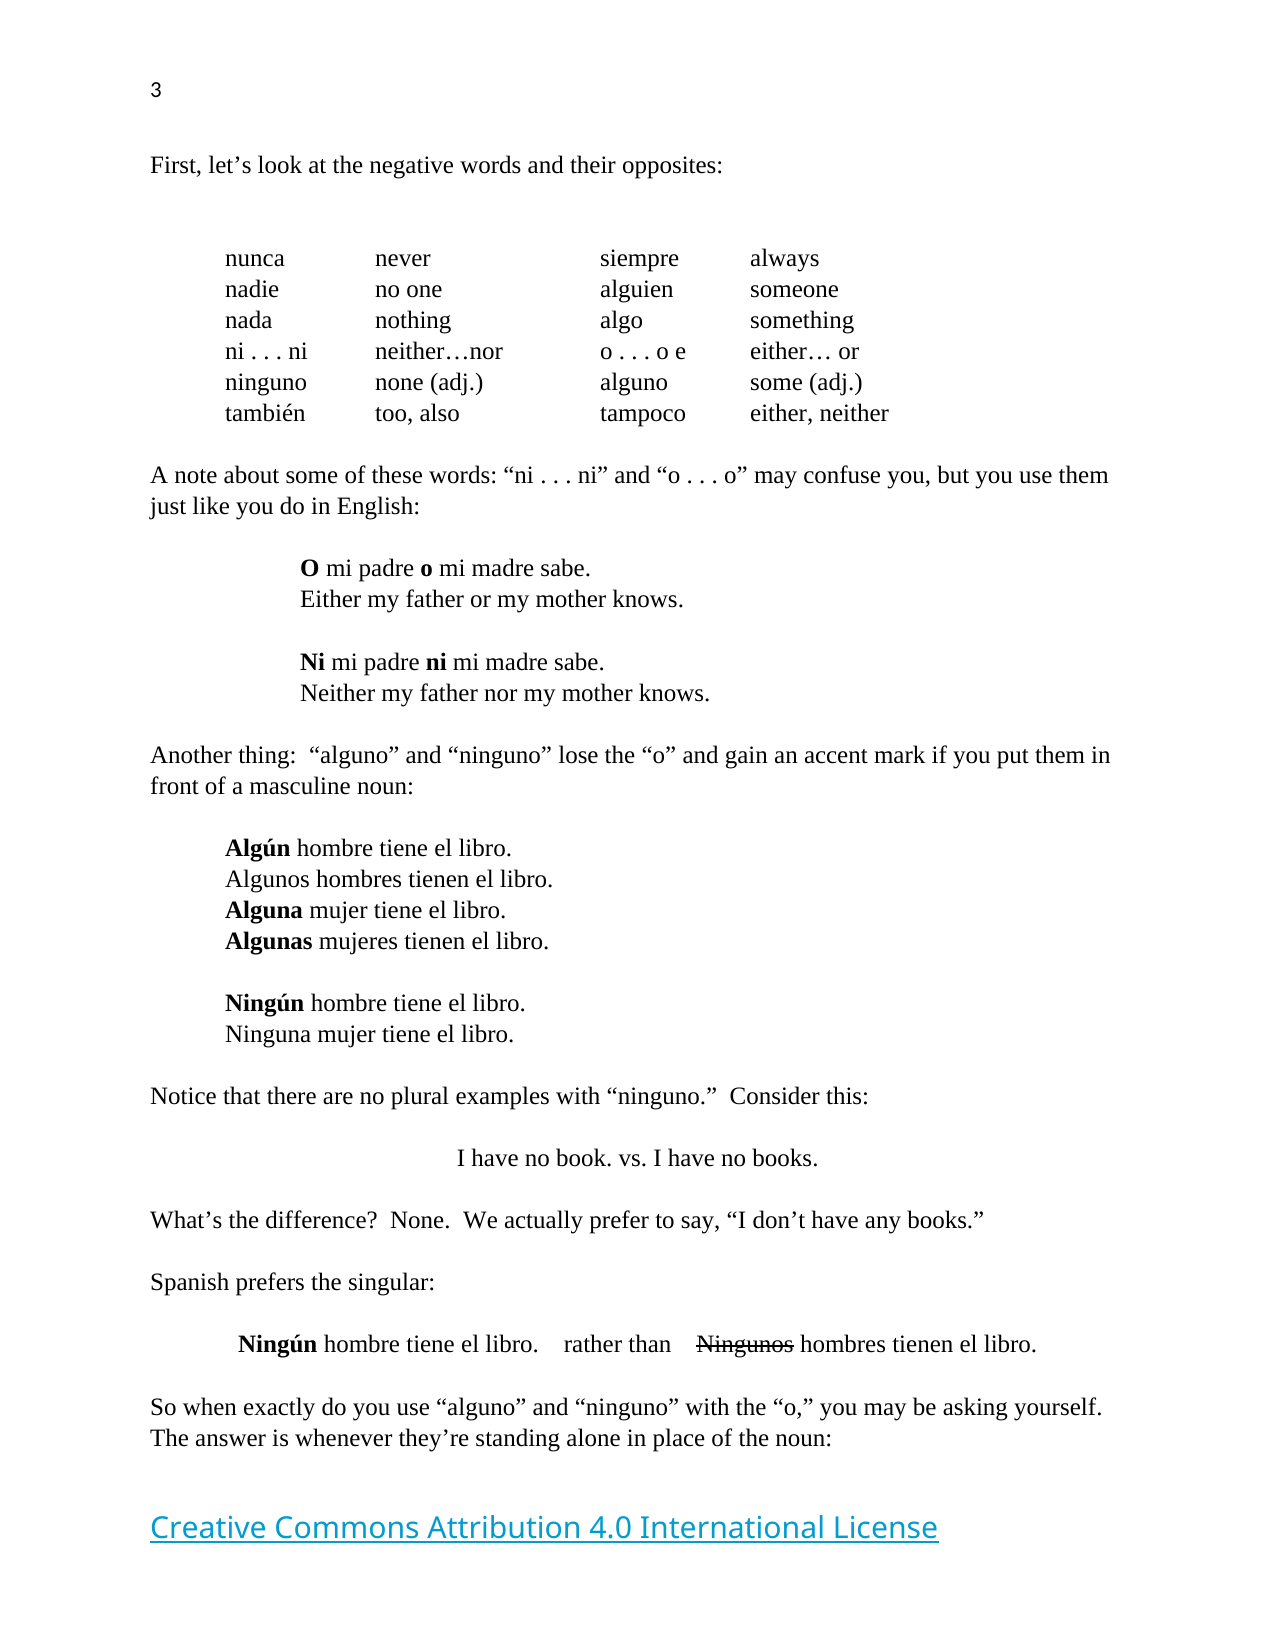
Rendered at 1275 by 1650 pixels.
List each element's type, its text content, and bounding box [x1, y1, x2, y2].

text Either my father or my mother knows. [225, 584, 1125, 613]
text Notice that there are no plural examples with “ninguno.” Consider this: [150, 1081, 1125, 1110]
text nadie no one alguien someone [225, 274, 1125, 303]
text Ninguna mujer tiene el libro. [225, 1019, 1125, 1048]
text Algún hombre tiene el libro. [225, 833, 1125, 862]
text nada nothing algo something [225, 305, 1125, 334]
text nunca never siempre always [225, 243, 1125, 272]
text Algunas mujeres tienen el libro. [225, 926, 1125, 955]
text First, let’s look at the negative words and their opposites: [150, 150, 1125, 179]
text Ningún hombre tiene el libro. rather than Ningunos hombres tienen el libro. [150, 1329, 1125, 1358]
text ninguno none (adj.) alguno some (adj.) [225, 367, 1125, 396]
text Another thing: “alguno” and “ninguno” lose the “o” and gain an accent mark if you put them in front of a masculine noun: [150, 740, 1125, 799]
text Ni mi padre ni mi madre sabe. [225, 647, 1125, 675]
text Ningún hombre tiene el libro. [225, 988, 1125, 1017]
text What’s the difference? None. We actually prefer to say, “I don’t have any books.” [150, 1205, 1125, 1234]
text I have no book. vs. I have no books. [150, 1143, 1125, 1172]
text Spanish prefers the singular: [150, 1267, 1125, 1296]
text O mi padre o mi madre sabe. [225, 553, 1125, 582]
text ni . . . ni neither…nor o . . . o e either… or [225, 336, 1125, 365]
text A note about some of these words: “ni . . . ni” and “o . . . o” may confuse you, but you use them just like you do in English: [150, 460, 1125, 520]
text también too, also tampoco either, neither [225, 398, 1125, 427]
text Neither my father nor my mother knows. [225, 678, 1125, 706]
text Algunos hombres tienen el libro. [225, 864, 1125, 893]
text Alguna mujer tiene el libro. [225, 895, 1125, 924]
text So when exactly do you use “alguno” and “ninguno” with the “o,” you may be asking yourself. The answer is whenever they’re standing alone in place of the noun: [150, 1392, 1125, 1451]
